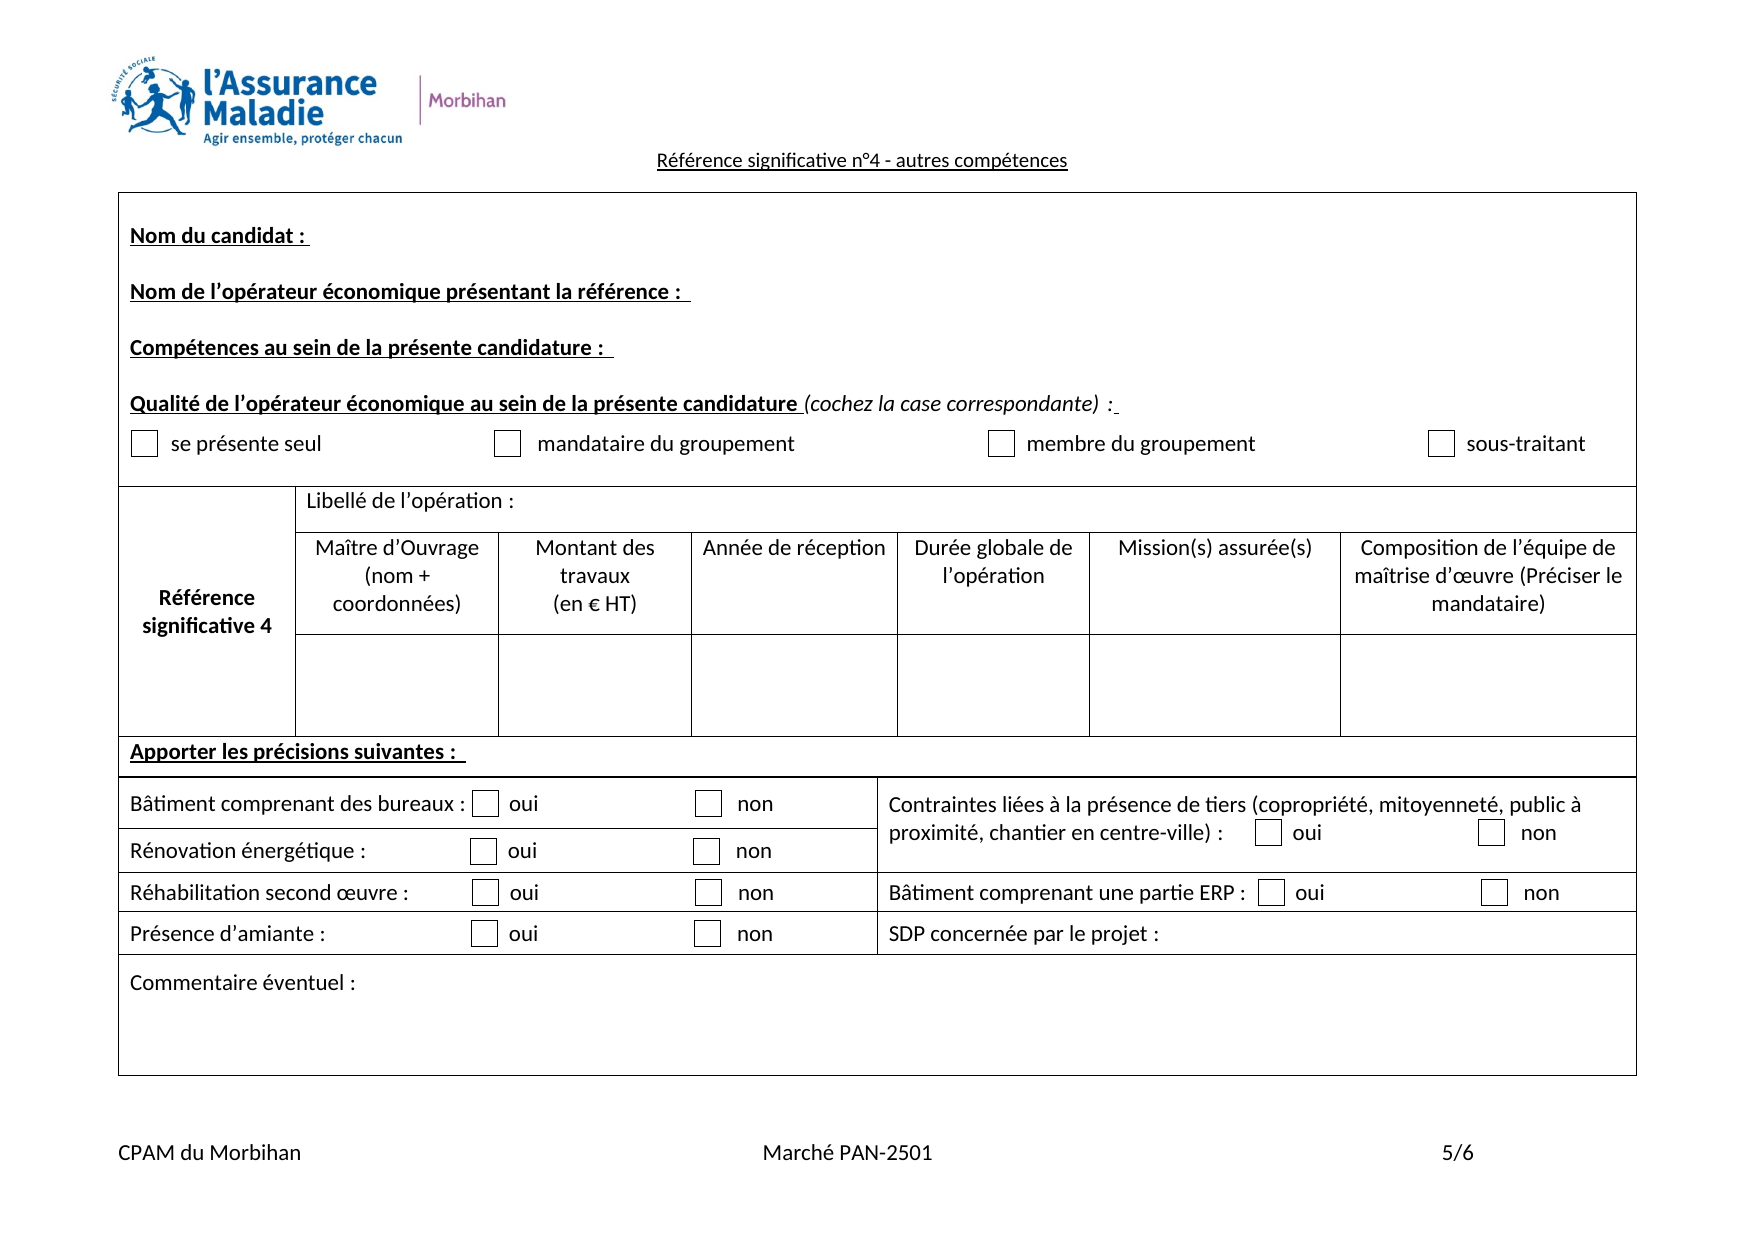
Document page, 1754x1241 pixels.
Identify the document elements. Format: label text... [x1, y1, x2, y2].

table_cell Montant des travaux (en € HT) [499, 533, 691, 634]
table_header Nom du candidat : Nom de l’opérateur économique présentant la référence : Compétences au sein de la présente candidature : Qualité de l’opérateur économique au sein de la présente candidature (cochez la case correspondante) : se présente seul mandataire du groupement membre du groupement sous-traitant [119, 193, 1636, 486]
table_cell Libellé de l’opération : [296, 487, 1636, 532]
table_cell [1341, 635, 1636, 736]
table_cell Mission(s) assurée(s) [1090, 533, 1340, 634]
table_cell Présence d’amiante : oui non [119, 912, 877, 954]
table_cell Apporter les précisions suivantes : [119, 737, 1636, 776]
table_cell SDP concernée par le projet : [878, 912, 1636, 954]
table_cell Bâtiment comprenant des bureaux : oui non [119, 778, 877, 828]
table_cell Rénovation énergétique : oui non [119, 829, 877, 872]
table_cell [1090, 635, 1340, 736]
table_cell Composition de l’équipe de maîtrise d’œuvre (Préciser le mandataire) [1341, 533, 1636, 634]
table_cell Durée globale de l’opération [898, 533, 1089, 634]
table_cell Maître d’Ouvrage (nom + coordonnées) [296, 533, 498, 634]
table_cell [898, 635, 1089, 736]
picture [98, 40, 524, 158]
table_cell Commentaire éventuel : [119, 955, 1636, 1075]
table_cell Réhabilitation second œuvre : oui non [119, 873, 877, 911]
table_cell Référence significative 4 [119, 487, 295, 736]
table_cell Contraintes liées à la présence de tiers (copropriété, mitoyenneté, public à proximité, chantier en centre-ville) : oui non [878, 778, 1636, 872]
table_cell Année de réception [692, 533, 897, 634]
table_cell Bâtiment comprenant une partie ERP : oui non [878, 873, 1636, 911]
table_cell [296, 635, 498, 736]
text Référence significative n°4 - autres compétences [118, 148, 1606, 173]
table_cell [692, 635, 897, 736]
table_cell [499, 635, 691, 736]
